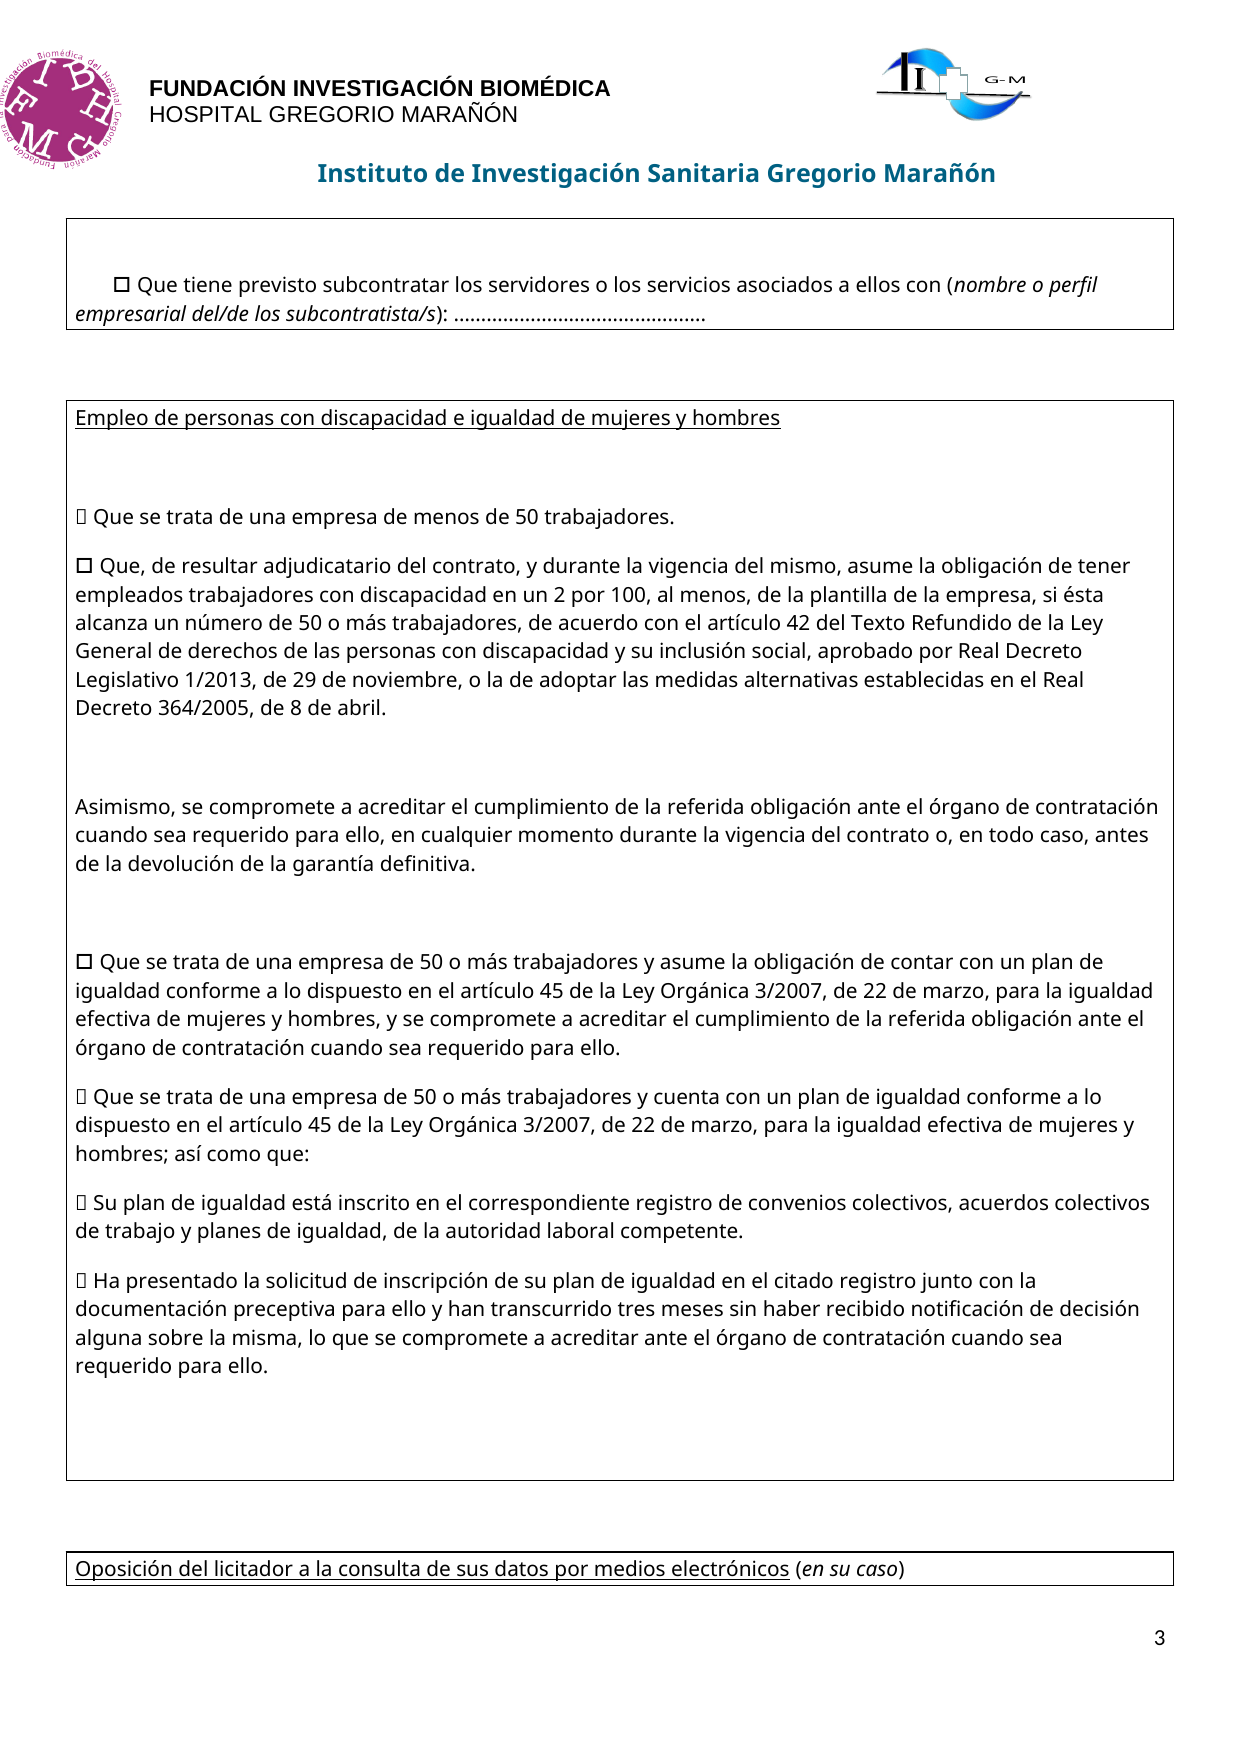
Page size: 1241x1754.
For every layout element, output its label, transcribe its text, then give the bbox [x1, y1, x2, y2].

text  Que se trata de una empresa de menos de 50 trabajadores. [67, 499, 1173, 530]
picture [0, 26, 172, 195]
text  Ha presentado la solicitud de inscripción de su plan de igualdad en el citado registro junto con la documentación preceptiva para ello y han transcurrido tres meses sin haber recibido notificación de decisión alguna sobre la misma, lo que se compromete a acreditar ante el órgano de contratación cuando sea requerido para ello. [67, 1263, 1173, 1379]
text Que, de resultar adjudicatario del contrato, y durante la vigencia del mismo, asume la obligación de tener empleados trabajadores con discapacidad en un 2 por 100, al menos, de la plantilla de la empresa, si ésta alcanza un número de 50 o más trabajadores, de acuerdo con el artículo 42 del Texto Refundido de la Ley General de derechos de las personas con discapacidad y su inclusión social, aprobado por Real Decreto Legislativo 1/2013, de 29 de noviembre, o la de adoptar las medidas alternativas establecidas en el Real Decreto 364/2005, de 8 de abril. [67, 548, 1173, 722]
text Oposición del licitador a la consulta de sus datos por medios electrónicos (en su caso) [67, 1553, 1173, 1585]
text Asimismo, se compromete a acreditar el cumplimiento de la referida obligación ante el órgano de contratación cuando sea requerido para ello, en cualquier momento durante la vigencia del contrato o, en todo caso, antes de la devolución de la garantía definitiva. [67, 789, 1173, 877]
picture [168, 108, 172, 120]
text  Su plan de igualdad está inscrito en el correspondiente registro de convenios colectivos, acuerdos colectivos de trabajo y planes de igualdad, de la autoridad laboral competente. [67, 1185, 1173, 1245]
text Que tiene previsto subcontratar los servidores o los servicios asociados a ellos con (nombre o perfil empresarial del/de los subcontratista/s): ………………………………………. [67, 267, 1173, 329]
text Que se trata de una empresa de 50 o más trabajadores y asume la obligación de contar con un plan de igualdad conforme a lo dispuesto en el artículo 45 de la Ley Orgánica 3/2007, de 22 de marzo, para la igualdad efectiva de mujeres y hombres, y se compromete a acreditar el cumplimiento de la referida obligación ante el órgano de contratación cuando sea requerido para ello. [67, 944, 1173, 1061]
text Empleo de personas con discapacidad e igualdad de mujeres y hombres [67, 401, 1173, 432]
text  Que se trata de una empresa de 50 o más trabajadores y cuenta con un plan de igualdad conforme a lo dispuesto en el artículo 45 de la Ley Orgánica 3/2007, de 22 de marzo, para la igualdad efectiva de mujeres y hombres; así como que: [67, 1079, 1173, 1167]
